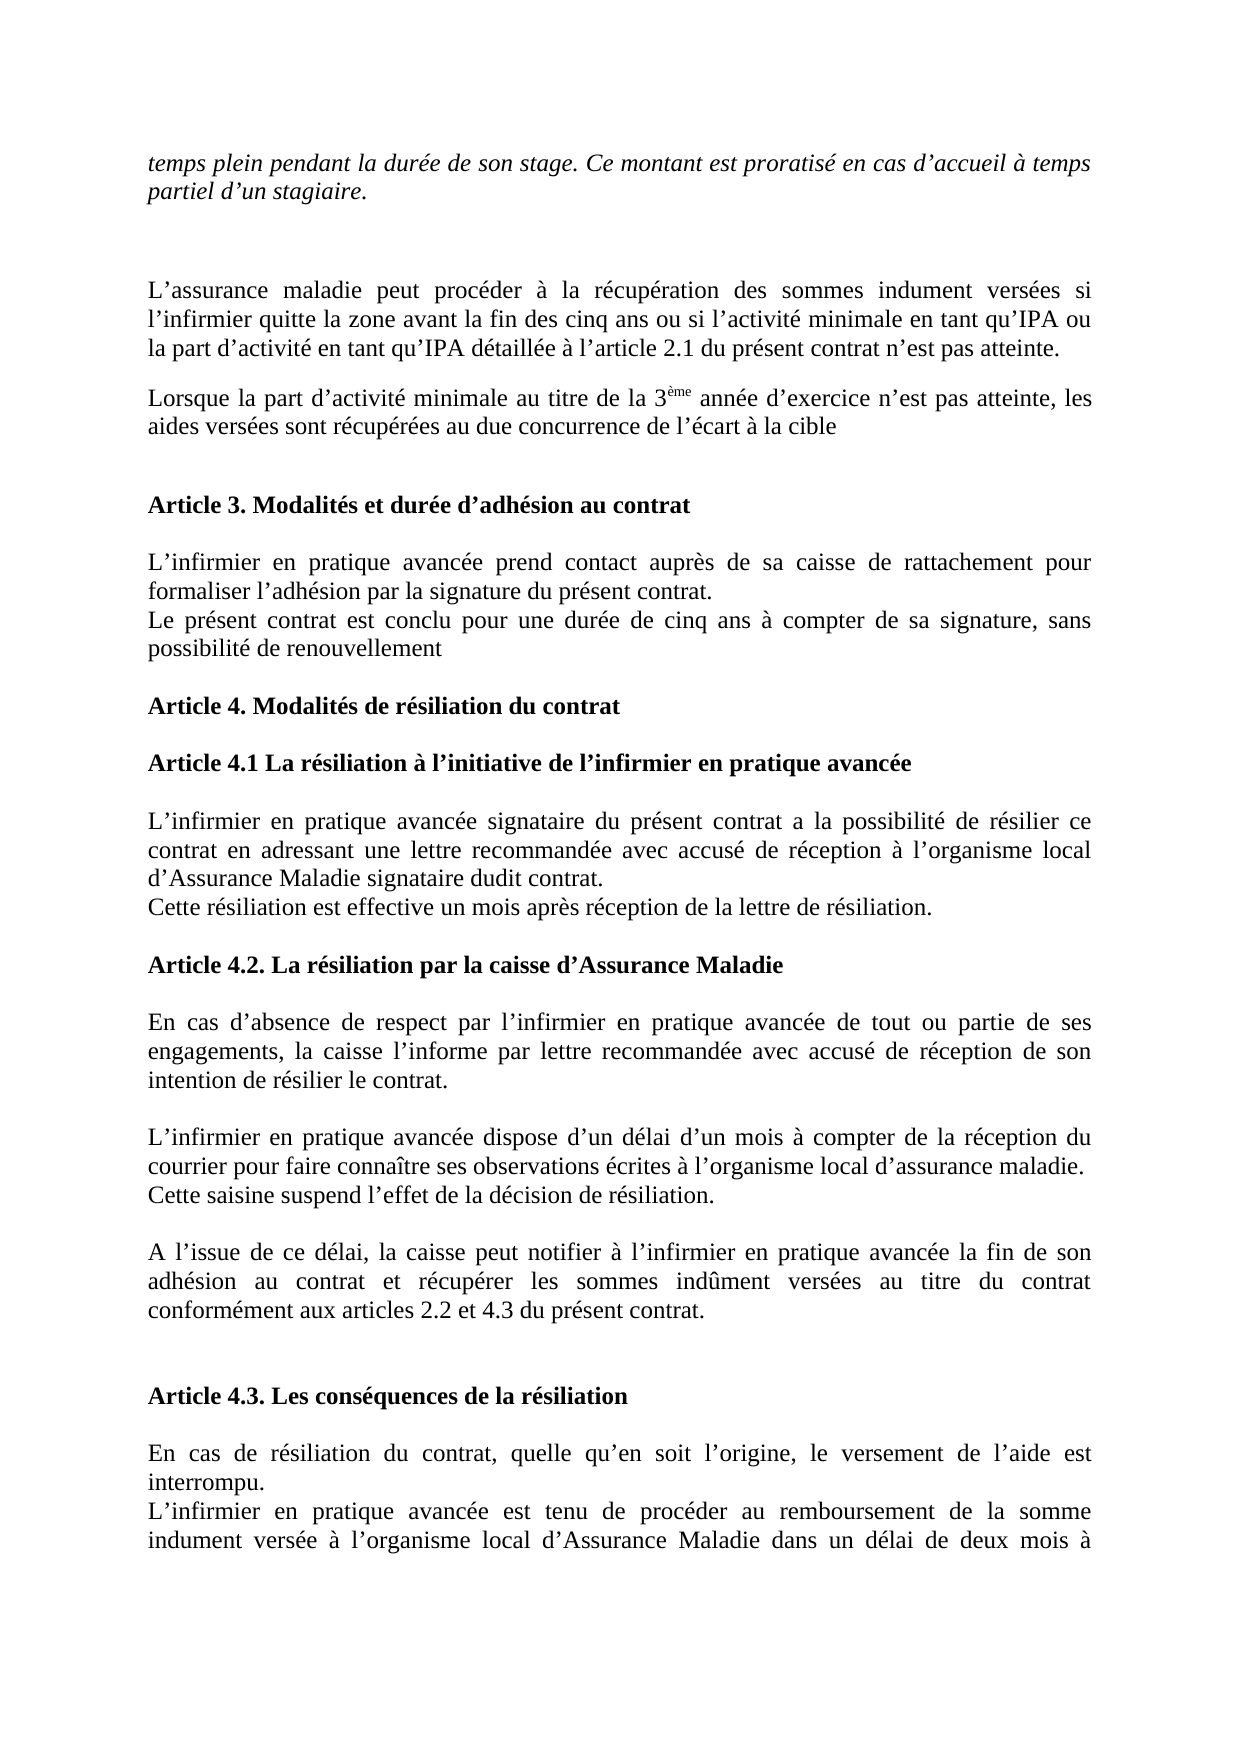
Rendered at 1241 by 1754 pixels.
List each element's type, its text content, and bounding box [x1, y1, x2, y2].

text Article 4.3. Les conséquences de la résiliation [148, 1381, 1093, 1410]
text Lorsque la part d’activité minimale au titre de la 3ème année d’exercice n’est pas atteinte, les aides versées sont récupérées au due concurrence de l’écart à la cible [148, 383, 1093, 440]
text L’infirmier en pratique avancée dispose d’un délai d’un mois à compter de la réception du courrier pour faire connaître ses observations écrites à l’organisme local d’assurance maladie. [148, 1122, 1093, 1180]
text Cette saisine suspend l’effet de la décision de résiliation. [148, 1180, 1093, 1208]
text En cas d’absence de respect par l’infirmier en pratique avancée de tout ou partie de ses engagements, la caisse l’informe par lettre recommandée avec accusé de réception de son intention de résilier le contrat. [148, 1007, 1093, 1093]
text L’infirmier en pratique avancée signataire du présent contrat a la possibilité de résilier ce contrat en adressant une lettre recommandée avec accusé de réception à l’organisme local d’Assurance Maladie signataire dudit contrat. [148, 806, 1093, 892]
text Le présent contrat est conclu pour une durée de cinq ans à compter de sa signature, sans possibilité de renouvellement [148, 605, 1093, 662]
text L’infirmier en pratique avancée prend contact auprès de sa caisse de rattachement pour formaliser l’adhésion par la signature du présent contrat. [148, 547, 1093, 605]
text L’assurance maladie peut procéder à la récupération des sommes indument versées si l’infirmier quitte la zone avant la fin des cinq ans ou si l’activité minimale en tant qu’IPA ou la part d’activité en tant qu’IPA détaillée à l’article 2.1 du présent contrat n’est pas atteinte. [148, 276, 1093, 362]
text A l’issue de ce délai, la caisse peut notifier à l’infirmier en pratique avancée la fin de son adhésion au contrat et récupérer les sommes indûment versées au titre du contrat conformément aux articles 2.2 et 4.3 du présent contrat. [148, 1237, 1093, 1323]
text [148, 1496, 1093, 1553]
text Article 4.2. La résiliation par la caisse d’Assurance Maladie [148, 950, 1093, 978]
text Article 4. Modalités de résiliation du contrat [148, 691, 1093, 720]
text En cas de résiliation du contrat, quelle qu’en soit l’origine, le versement de l’aide est interrompu. [148, 1438, 1093, 1496]
text Article 4.1 La résiliation à l’initiative de l’infirmier en pratique avancée [148, 748, 1093, 777]
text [148, 148, 1093, 205]
text Article 3. Modalités et durée d’adhésion au contrat [148, 490, 1093, 518]
text Cette résiliation est effective un mois après réception de la lettre de résiliation. [148, 892, 1093, 921]
